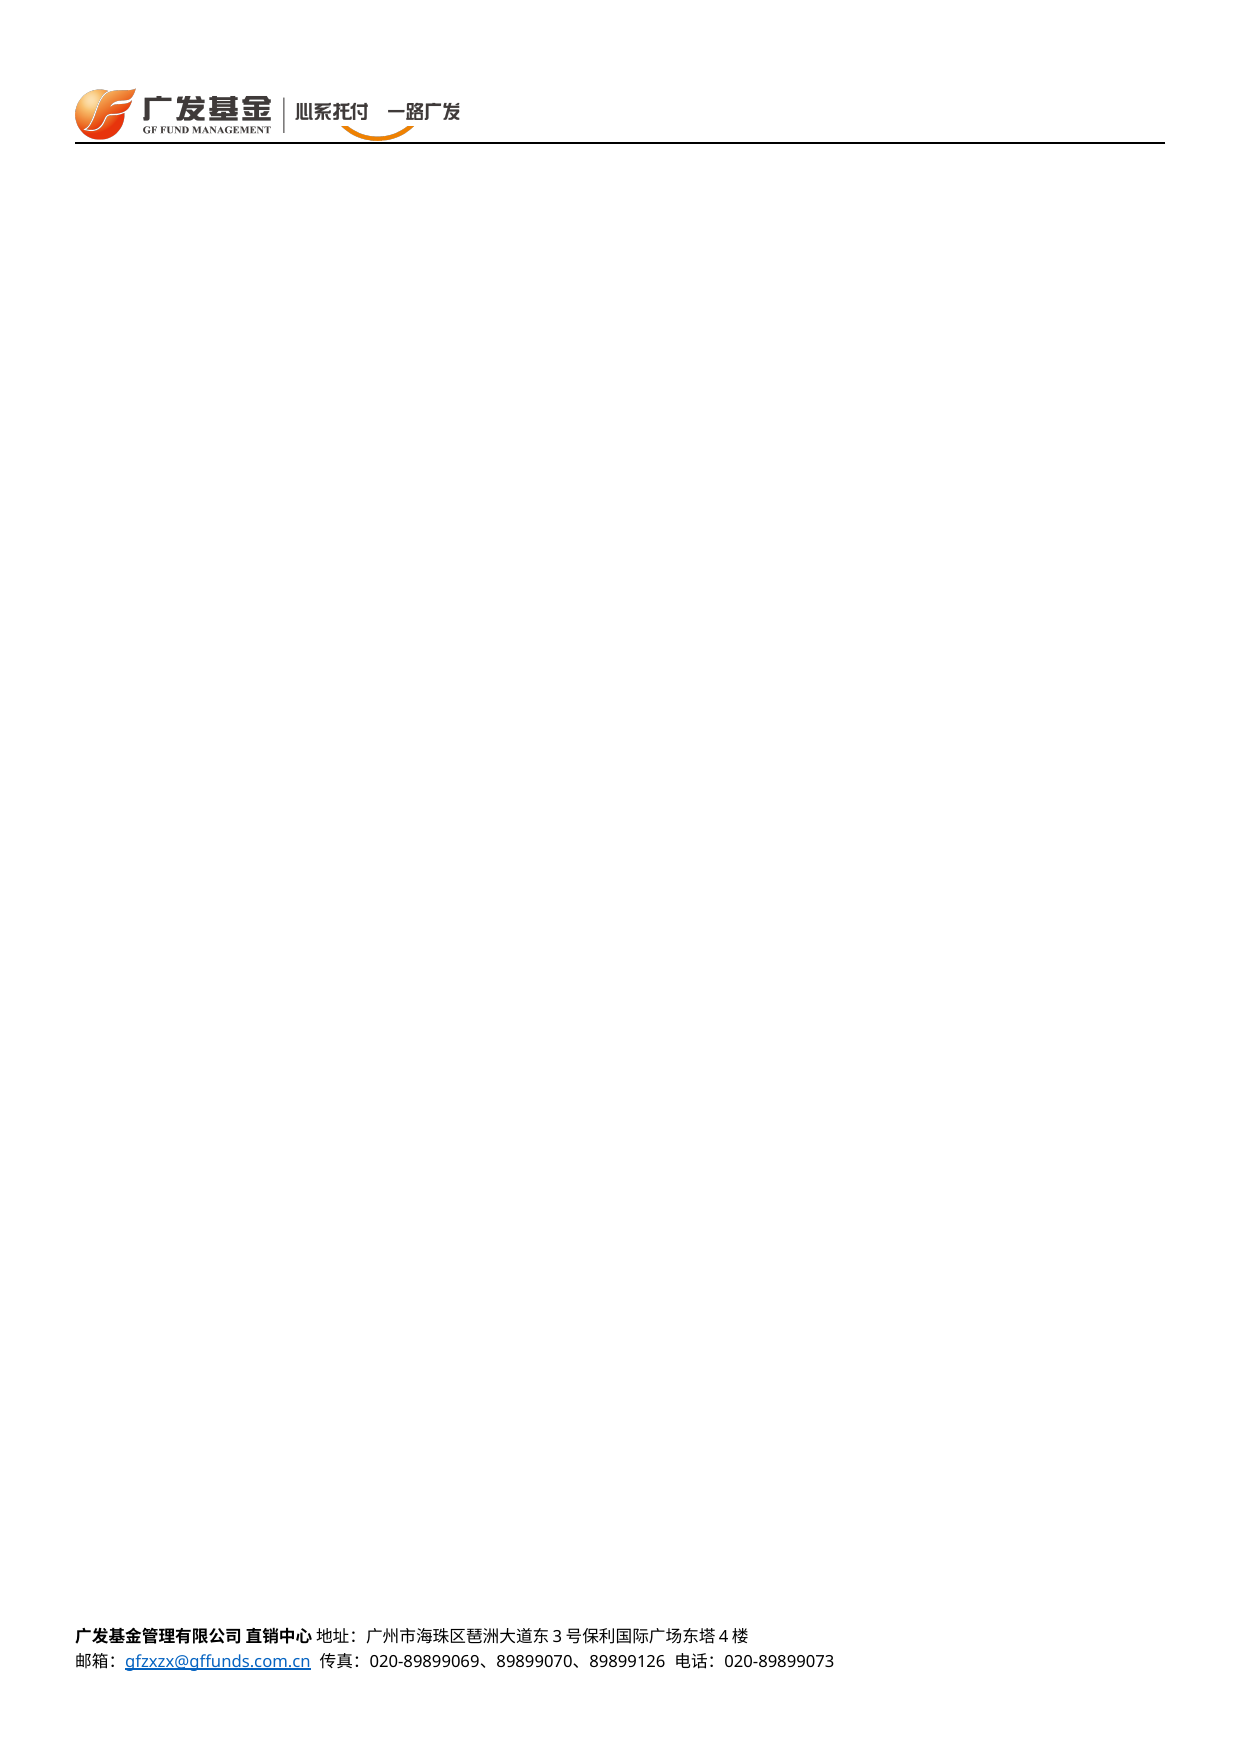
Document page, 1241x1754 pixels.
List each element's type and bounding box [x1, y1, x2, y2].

picture [75, 88, 460, 141]
